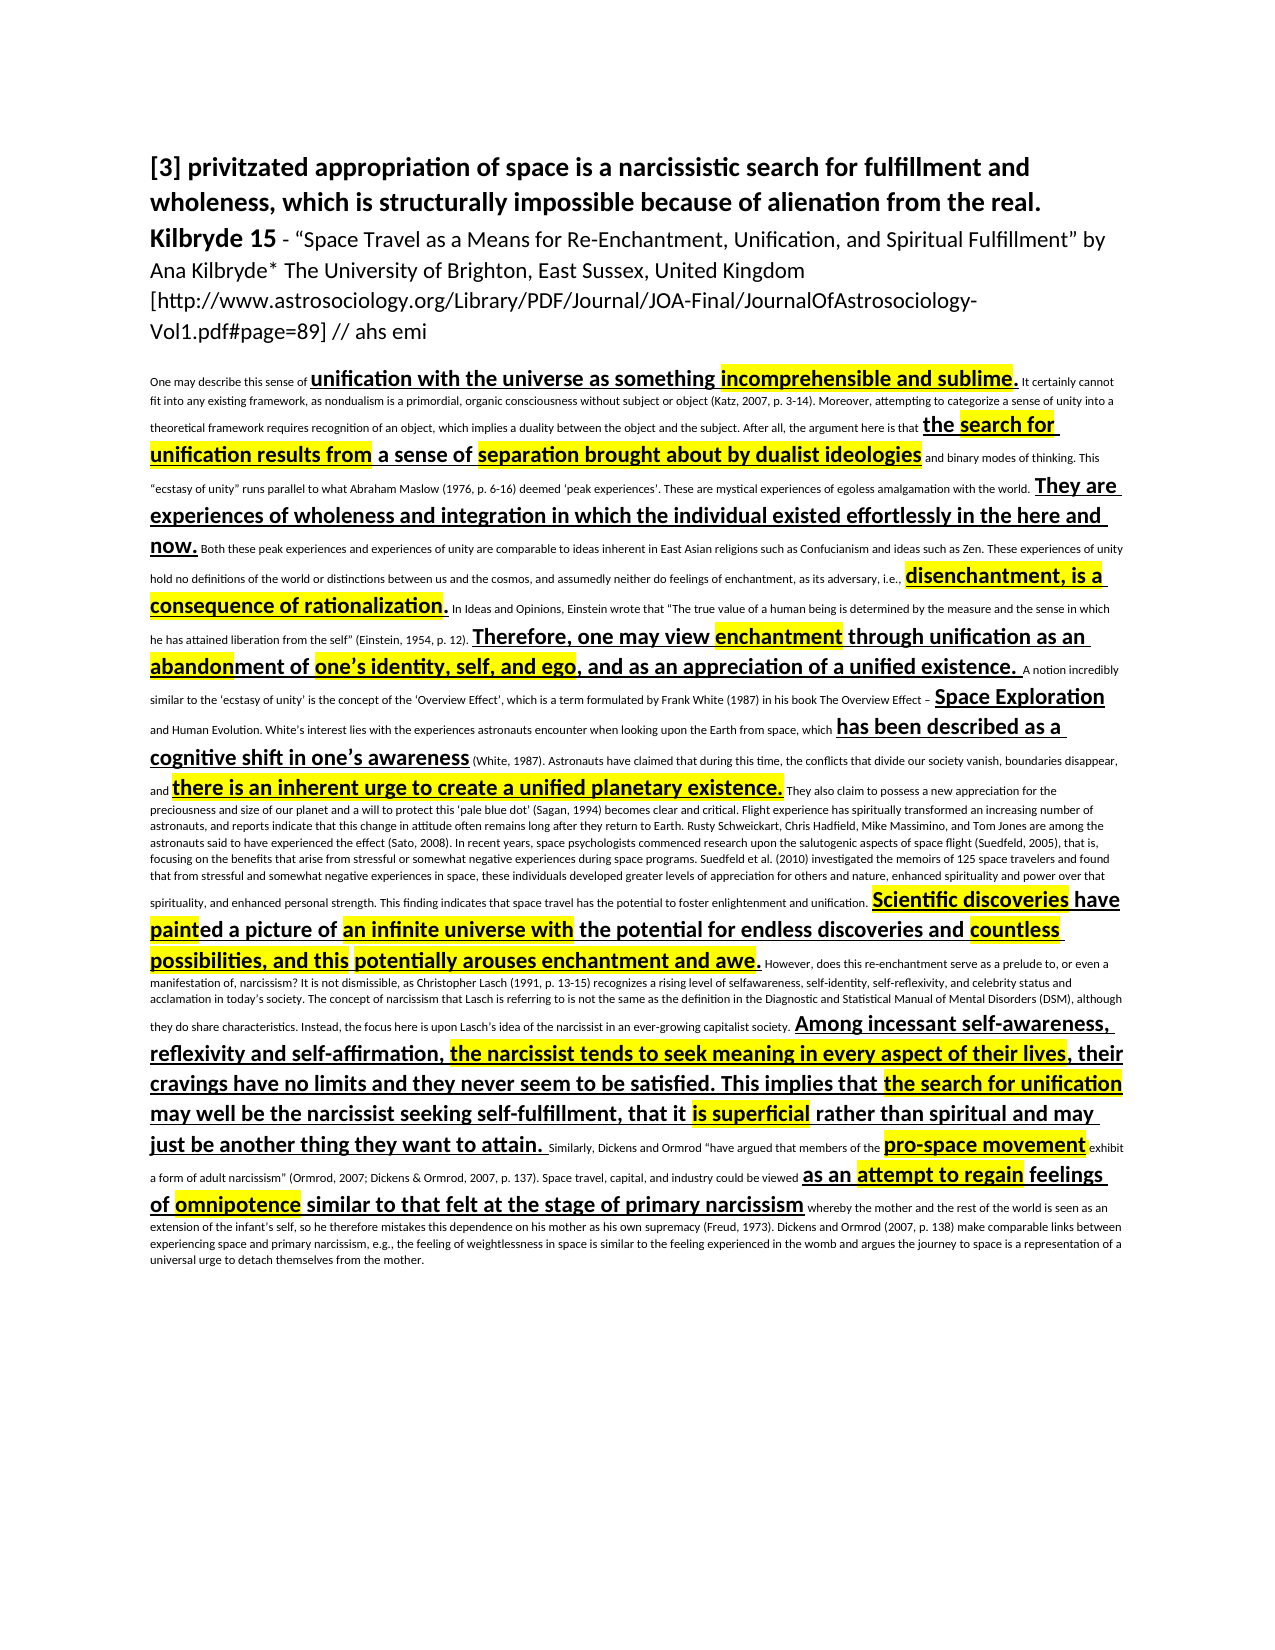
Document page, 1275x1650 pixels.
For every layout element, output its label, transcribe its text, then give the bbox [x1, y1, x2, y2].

text One may describe this sense of unification with the universe as something incomprehensible and sublime. It certainly cannot fit into any existing framework, as nondualism is a primordial, organic consciousness without subject or object (Katz, 2007, p. 3-14). Moreover, attempting to categorize a sense of unity into a theoretical framework requires recognition of an object, which implies a duality between the object and the subject. After all, the argument here is that the search for unification results from a sense of separation brought about by dualist ideologies and binary modes of thinking. This “ecstasy of unity” runs parallel to what Abraham Maslow (1976, p. 6-16) deemed ‘peak experiences’. These are mystical experiences of egoless amalgamation with the world. They are experiences of wholeness and integration in which the individual existed effortlessly in the here and now. Both these peak experiences and experiences of unity are comparable to ideas inherent in East Asian religions such as Confucianism and ideas such as Zen. These experiences of unity hold no definitions of the world or distinctions between us and the cosmos, and assumedly neither do feelings of enchantment, as its adversary, i.e., disenchantment, is a consequence of rationalization. In Ideas and Opinions, Einstein wrote that “The true value of a human being is determined by the measure and the sense in which he has attained liberation from the self” (Einstein, 1954, p. 12). Therefore, one may view enchantment through unification as an abandonment of one’s identity, self, and ego, and as an appreciation of a unified existence. A notion incredibly similar to the ‘ecstasy of unity’ is the concept of the ‘Overview Effect’, which is a term formulated by Frank White (1987) in his book The Overview Effect – Space Exploration and Human Evolution. White’s interest lies with the experiences astronauts encounter when looking upon the Earth from space, which has been described as a cognitive shift in one’s awareness (White, 1987). Astronauts have claimed that during this time, the conflicts that divide our society vanish, boundaries disappear, and there is an inherent urge to create a unified planetary existence. They also claim to possess a new appreciation for the preciousness and size of our planet and a will to protect this ‘pale blue dot’ (Sagan, 1994) becomes clear and critical. Flight experience has spiritually transformed an increasing number of astronauts, and reports indicate that this change in attitude often remains long after they return to Earth. Rusty Schweickart, Chris Hadfield, Mike Massimino, and Tom Jones are among the astronauts said to have experienced the effect (Sato, 2008). In recent years, space psychologists commenced research upon the salutogenic aspects of space flight (Suedfeld, 2005), that is, focusing on the benefits that arise from stressful or somewhat negative experiences during space programs. Suedfeld et al. (2010) investigated the memoirs of 125 space travelers and found that from stressful and somewhat negative experiences in space, these individuals developed greater levels of appreciation for others and nature, enhanced spirituality and power over that spirituality, and enhanced personal strength. This finding indicates that space travel has the potential to foster enlightenment and unification. Scientific discoveries have painted a picture of an infinite universe with the potential for endless discoveries and countless possibilities, and this potentially arouses enchantment and awe. However, does this re-enchantment serve as a prelude to, or even a manifestation of, narcissism? It is not dismissible, as Christopher Lasch (1991, p. 13-15) recognizes a rising level of selfawareness, self-identity, self-reflexivity, and celebrity status and acclamation in today’s society. The concept of narcissism that Lasch is referring to is not the same as the definition in the Diagnostic and Statistical Manual of Mental Disorders (DSM), although they do share characteristics. Instead, the focus here is upon Lasch’s idea of the narcissist in an ever-growing capitalist society. Among incessant self-awareness, reflexivity and self-affirmation, the narcissist tends to seek meaning in every aspect of their lives, their cravings have no limits and they never seem to be satisfied. This implies that the search for unification may well be the narcissist seeking self-fulfillment, that it is superficial rather than spiritual and may just be another thing they want to attain. Similarly, Dickens and Ormrod “have argued that members of the pro-space movement exhibit a form of adult narcissism” (Ormrod, 2007; Dickens & Ormrod, 2007, p. 137). Space travel, capital, and industry could be viewed as an attempt to regain feelings of omnipotence similar to that felt at the stage of primary narcissism whereby the mother and the rest of the world is seen as an extension of the infant’s self, so he therefore mistakes this dependence on his mother as his own supremacy (Freud, 1973). Dickens and Ormrod (2007, p. 138) make comparable links between experiencing space and primary narcissism, e.g., the feeling of weightlessness in space is similar to the feeling experienced in the womb and argues the journey to space is a representation of a universal urge to detach themselves from the mother. [150, 364, 1125, 1268]
text Kilbryde 15 - “Space Travel as a Means for Re-Enchantment, Unification, and Spiritual Fulfillment” by Ana Kilbryde* The University of Brighton, East Sussex, United Kingdom [http://www.astrosociology.org/Library/PDF/Journal/JOA-Final/JournalOfAstrosociology-Vol1.pdf#page=89] // ahs emi [150, 221, 1125, 345]
subtitle [3] privitzated appropriation of space is a narcissistic search for fulfillment and wholeness, which is structurally impossible because of alienation from the real. [150, 150, 1125, 219]
